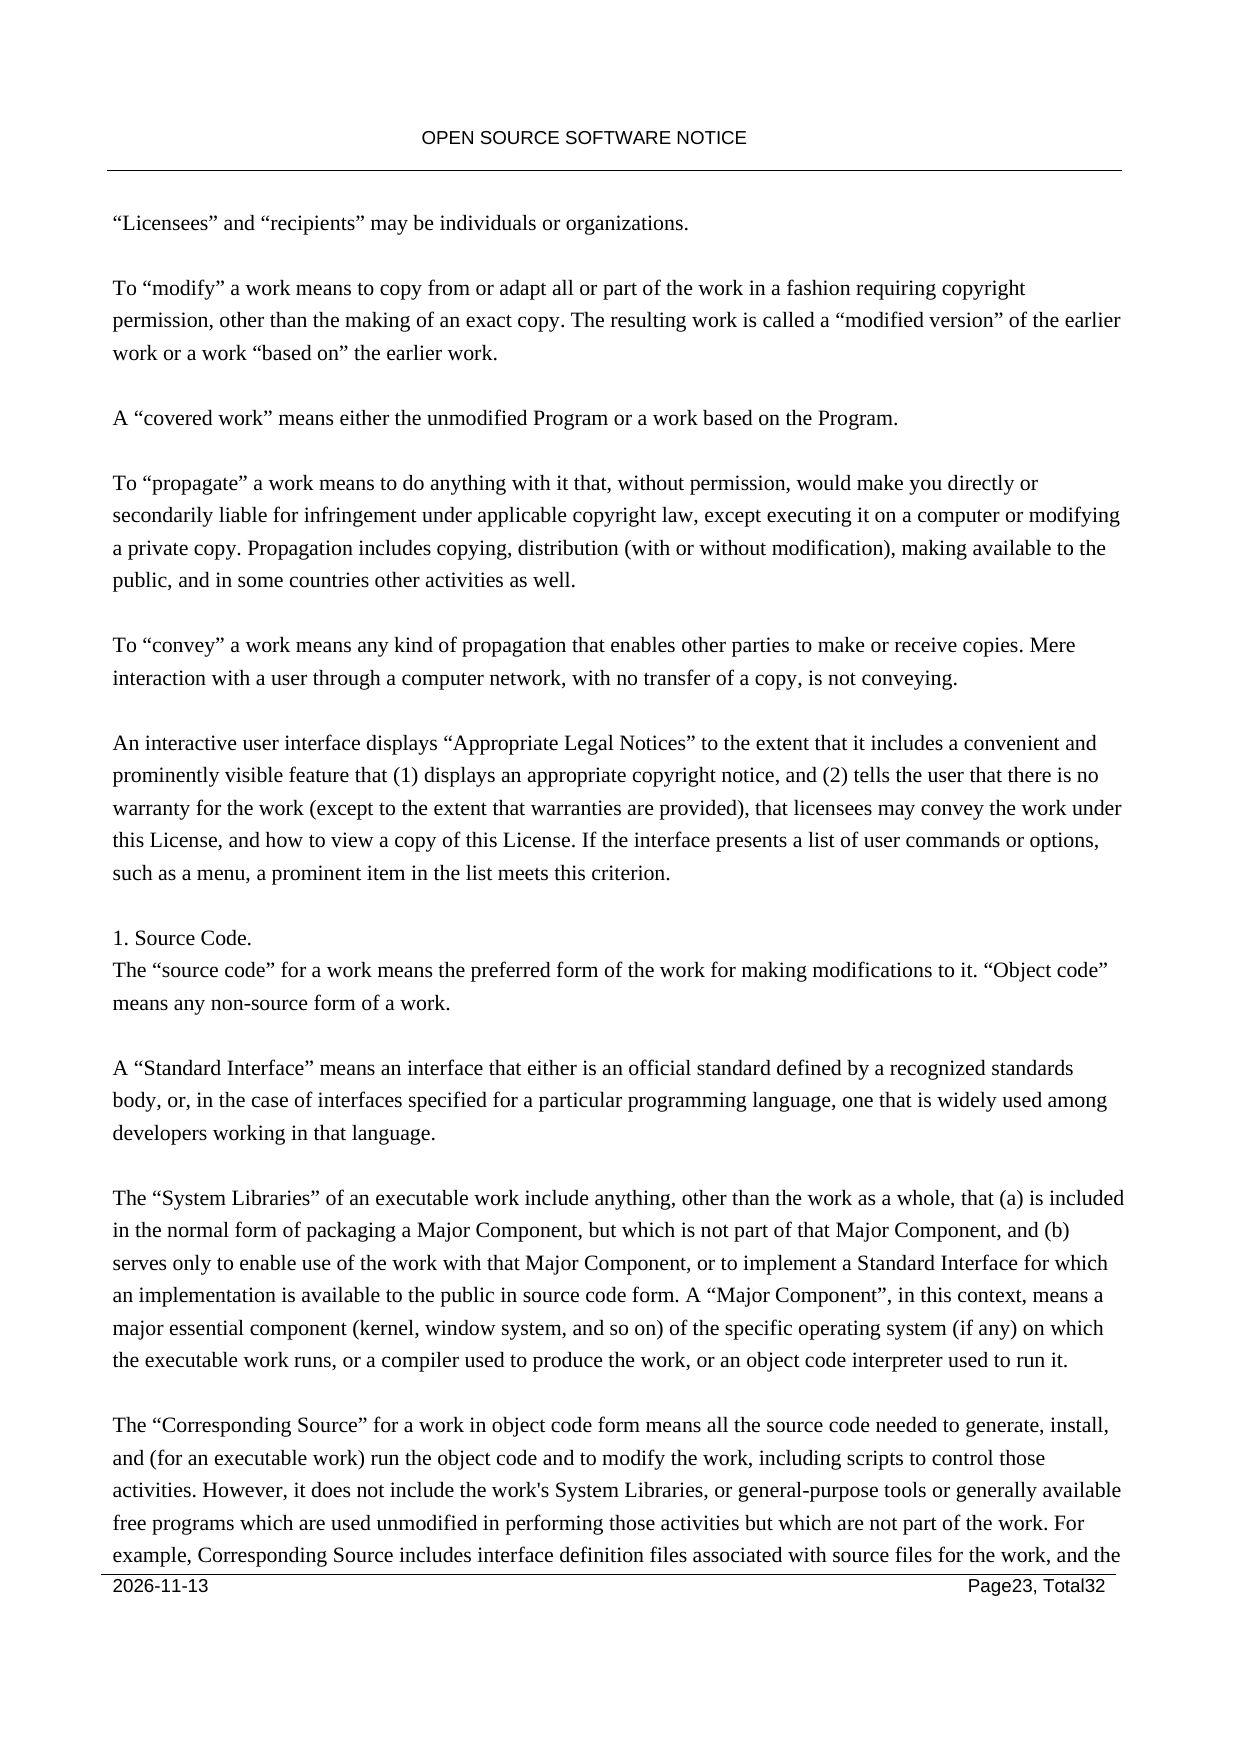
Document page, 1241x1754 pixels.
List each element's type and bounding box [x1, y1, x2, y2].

text [112, 206, 1128, 1571]
